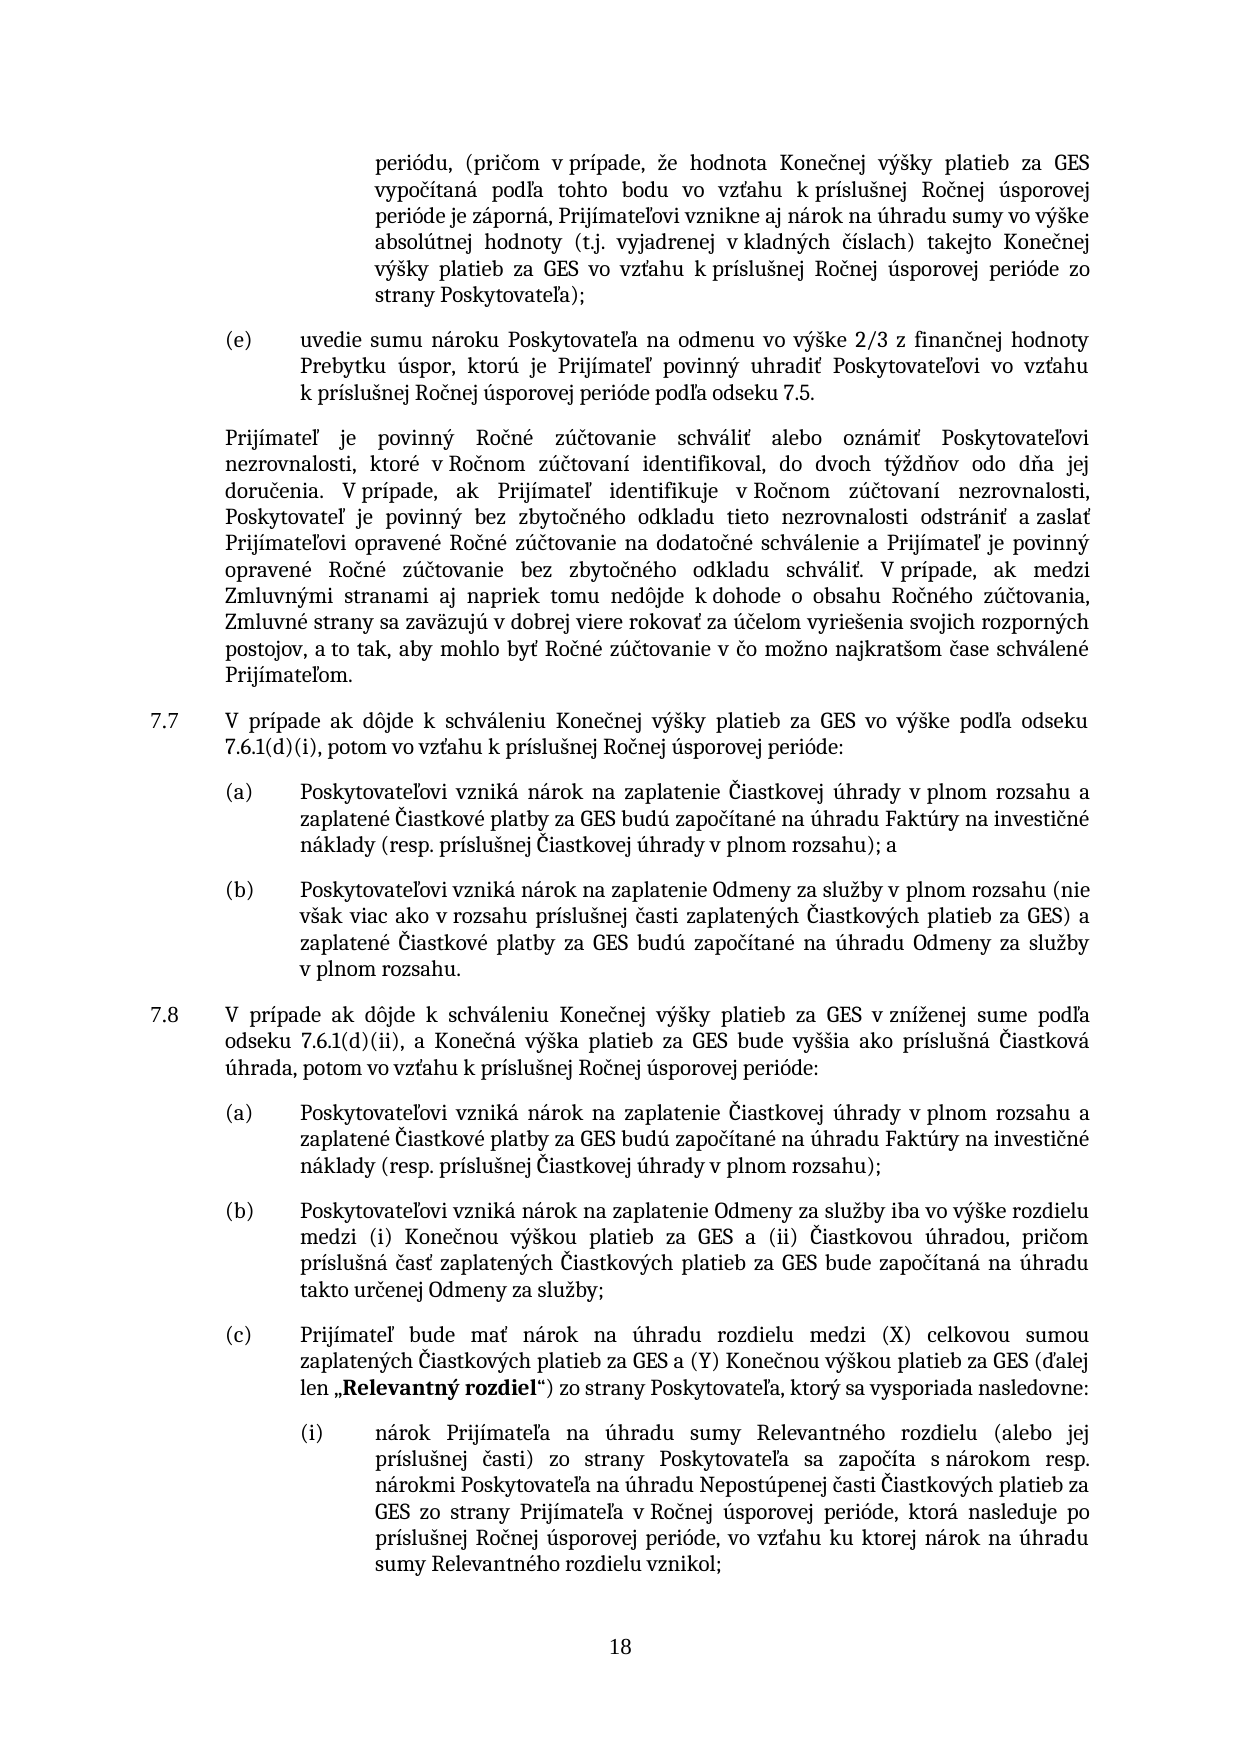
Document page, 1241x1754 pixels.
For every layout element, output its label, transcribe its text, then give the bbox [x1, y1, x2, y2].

subtitle Prijímateľ bude mať nárok na úhradu rozdielu medzi (X) celkovou sumou zaplatených Čiastkových platieb za GES a (Y) Konečnou výškou platieb za GES (ďalej len „Relevantný rozdiel“) zo strany Poskytovateľa, ktorý sa vysporiada nasledovne: [225, 1322, 1090, 1401]
subtitle Poskytovateľovi vzniká nárok na zaplatenie Čiastkovej úhrady v plnom rozsahu a zaplatené Čiastkové platby za GES budú započítané na úhradu Faktúry na investičné náklady (resp. príslušnej Čiastkovej úhrady v plnom rozsahu); [225, 1100, 1090, 1179]
subtitle nárok Prijímateľa na úhradu sumy Relevantného rozdielu (alebo jej príslušnej časti) zo strany Poskytovateľa sa započíta s nárokom resp. nárokmi Poskytovateľa na úhradu Nepostúpenej časti Čiastkových platieb za GES zo strany Prijímateľa v Ročnej úsporovej perióde, ktorá nasleduje po príslušnej Ročnej úsporovej perióde, vo vzťahu ku ktorej nárok na úhradu sumy Relevantného rozdielu vznikol; [300, 1419, 1090, 1578]
subtitle V prípade ak dôjde k schváleniu Konečnej výšky platieb za GES v zníženej sume podľa odseku 7.6(d)(ii), a Konečná výška platieb za GES bude vyššia ako príslušná Čiastková úhrada, potom vo vzťahu k príslušnej Ročnej úsporovej perióde: [150, 1001, 1090, 1081]
subtitle Prijímateľ je povinný Ročné zúčtovanie schváliť alebo oznámiť Poskytovateľovi nezrovnalosti, ktoré v Ročnom zúčtovaní identifikoval, do dvoch týždňov odo dňa jej doručenia. V prípade, ak Prijímateľ identifikuje v Ročnom zúčtovaní nezrovnalosti, Poskytovateľ je povinný bez zbytočného odkladu tieto nezrovnalosti odstrániť a zaslať Prijímateľovi opravené Ročné zúčtovanie na dodatočné schválenie a Prijímateľ je povinný opravené Ročné zúčtovanie bez zbytočného odkladu schváliť. V prípade, ak medzi Zmluvnými stranami aj napriek tomu nedôjde k dohode o obsahu Ročného zúčtovania, Zmluvné strany sa zaväzujú v dobrej viere rokovať za účelom vyriešenia svojich rozporných postojov, a to tak, aby mohlo byť Ročné zúčtovanie v čo možno najkratšom čase schválené Prijímateľom. [225, 425, 1090, 688]
subtitle Poskytovateľovi vzniká nárok na zaplatenie Odmeny za služby v plnom rozsahu (nie však viac ako v rozsahu príslušnej časti zaplatených Čiastkových platieb za GES) a zaplatené Čiastkové platby za GES budú započítané na úhradu Odmeny za služby v plnom rozsahu. [225, 877, 1090, 982]
subtitle Poskytovateľovi vzniká nárok na zaplatenie Čiastkovej úhrady v plnom rozsahu a zaplatené Čiastkové platby za GES budú započítané na úhradu Faktúry na investičné náklady (resp. príslušnej Čiastkovej úhrady v plnom rozsahu); a [225, 779, 1090, 858]
subtitle uvedie sumu nároku Poskytovateľa na odmenu vo výške 2/3 z finančnej hodnoty Prebytku úspor, ktorú je Prijímateľ povinný uhradiť Poskytovateľovi vo vzťahu k príslušnej Ročnej úsporovej perióde podľa odseku 7.5. [225, 327, 1090, 406]
subtitle V prípade ak dôjde k schváleniu Konečnej výšky platieb za GES vo výške podľa odseku 7.6(d)(i), potom vo vzťahu k príslušnej Ročnej úsporovej perióde: [150, 707, 1090, 760]
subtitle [300, 150, 1090, 308]
subtitle Poskytovateľovi vzniká nárok na zaplatenie Odmeny za služby iba vo výške rozdielu medzi (i) Konečnou výškou platieb za GES a (ii) Čiastkovou úhradou, pričom príslušná časť zaplatených Čiastkových platieb za GES bude započítaná na úhradu takto určenej Odmeny za služby; [225, 1197, 1090, 1303]
